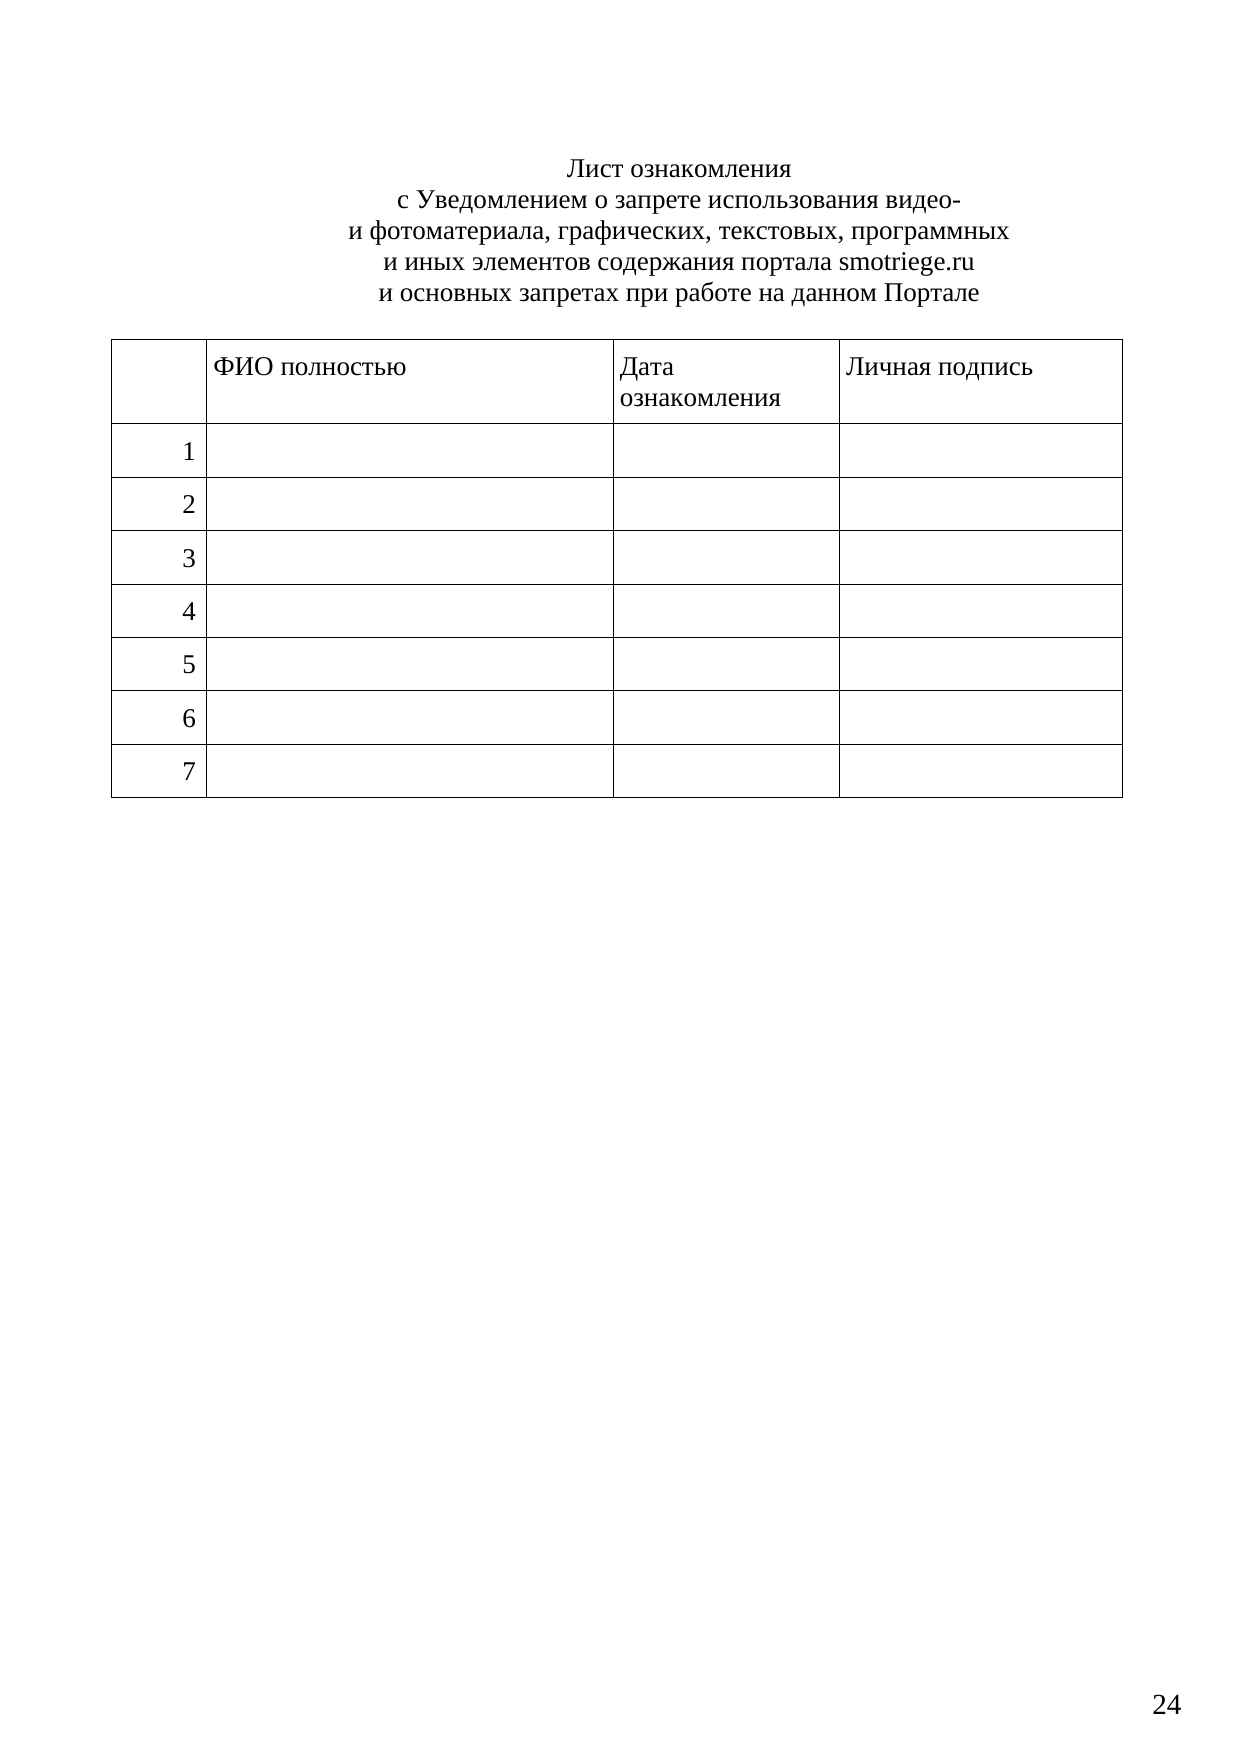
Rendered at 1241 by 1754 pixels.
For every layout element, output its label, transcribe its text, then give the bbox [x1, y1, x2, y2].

table_cell [840, 424, 1122, 477]
text с Уведомлением о запрете использования видео- [118, 183, 1181, 214]
table_cell [207, 691, 613, 744]
text и фотоматериала, графических, текстовых, программных [118, 214, 1181, 245]
table_cell [840, 531, 1122, 583]
table_cell 1 [112, 424, 206, 477]
table_cell [207, 424, 613, 477]
table_cell 2 [112, 478, 206, 530]
table_header ФИО полностью [207, 340, 613, 423]
text и иных элементов содержания портала smotriege.ru [118, 245, 1181, 276]
table_cell 5 [112, 638, 206, 690]
table_header [112, 340, 206, 423]
table_cell [207, 478, 613, 530]
table_cell 4 [112, 585, 206, 637]
table_cell 6 [112, 691, 206, 744]
table_cell [840, 585, 1122, 637]
text и основных запретах при работе на данном Портале [118, 276, 1181, 307]
table_cell 7 [112, 745, 206, 797]
table_cell 3 [112, 531, 206, 583]
table_cell [614, 531, 839, 583]
table_cell [207, 638, 613, 690]
table_header Дата ознакомления [614, 340, 839, 423]
table_cell [614, 638, 839, 690]
table_cell [614, 691, 839, 744]
table_cell [614, 424, 839, 477]
text Лист ознакомления [118, 152, 1181, 183]
table_cell [207, 585, 613, 637]
table_cell [207, 531, 613, 583]
table_header Личная подпись [840, 340, 1122, 423]
table_cell [840, 691, 1122, 744]
table_cell [614, 745, 839, 797]
table_cell [207, 745, 613, 797]
table_cell [840, 478, 1122, 530]
table_cell [840, 638, 1122, 690]
table_cell [614, 478, 839, 530]
table_cell [614, 585, 839, 637]
table_cell [840, 745, 1122, 797]
